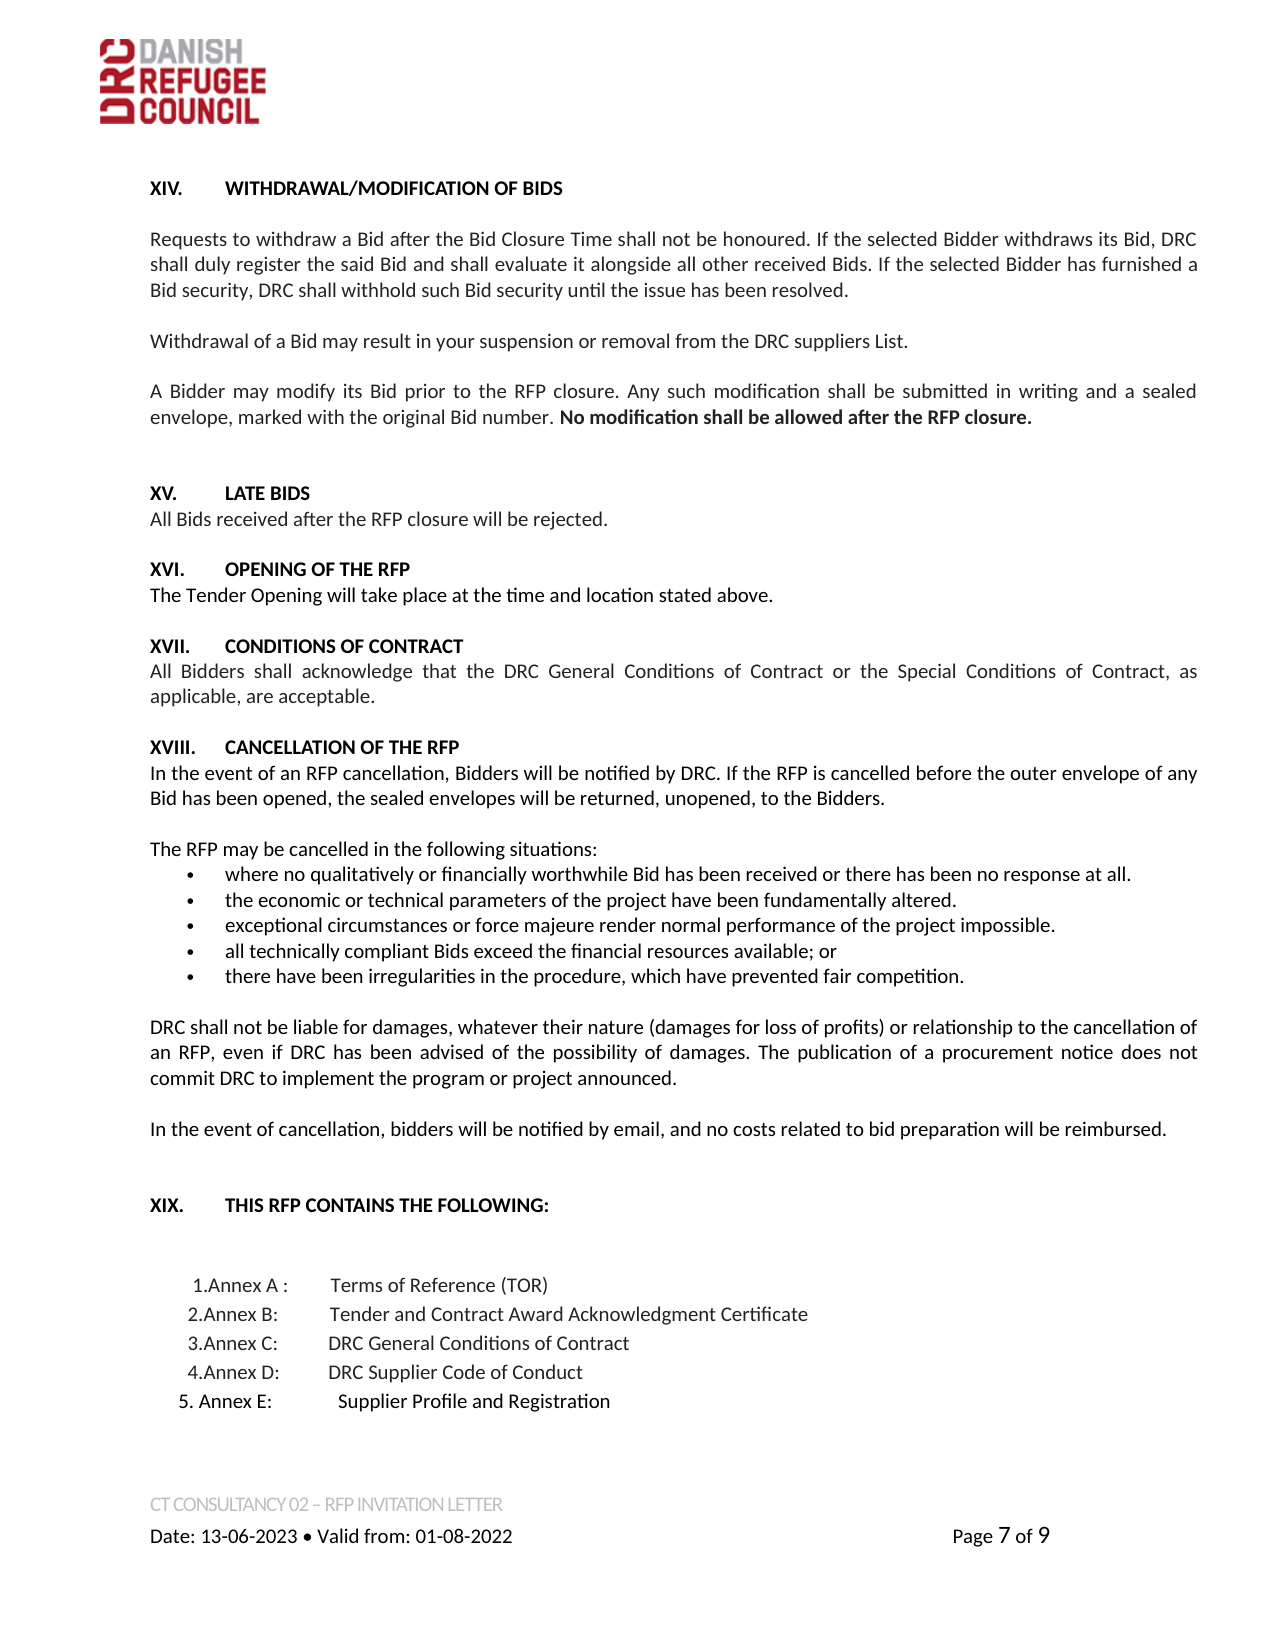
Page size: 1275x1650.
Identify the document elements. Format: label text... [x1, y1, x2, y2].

subtitle LATE BIDS [150, 480, 1200, 506]
text 1.Annex A : Terms of Reference (TOR) [150, 1272, 1200, 1297]
list exceptional circumstances or force majeure render normal performance of the project impossible. [187, 912, 1200, 938]
text 4.Annex D: DRC Supplier Code of Conduct [187, 1359, 1200, 1385]
subtitle Opening of the RFP [150, 557, 1200, 582]
text 2.Annex B: Tender and Contract Award Acknowledgment Certificate [187, 1301, 1200, 1327]
subtitle Withdrawal/Modification of Bids [150, 175, 1200, 201]
list where no qualitatively or financially worthwhile Bid has been received or there has been no response at all. [187, 862, 1200, 887]
subtitle Conditions of Contract [150, 633, 1200, 658]
text 5. Annex E: Supplier Profile and Registration [150, 1389, 1200, 1414]
text Requests to withdraw a Bid after the Bid Closure Time shall not be honoured. If the selected Bidder withdraws its Bid, DRC shall duly register the said Bid and shall evaluate it alongside all other received Bids. If the selected Bidder has furnished a Bid security, DRC shall withhold such Bid security until the issue has been resolved. [150, 226, 1200, 302]
list all technically compliant Bids exceed the financial resources available; or [187, 938, 1200, 963]
text All Bidders shall acknowledge that the DRC General Conditions of Contract or the Special Conditions of Contract, as applicable, are acceptable. [150, 658, 1200, 709]
subtitle This RFP CONTAINS the following: [150, 1192, 1200, 1217]
picture [100, 39, 266, 124]
text The RFP may be cancelled in the following situations: [150, 836, 1200, 862]
text The Tender Opening will take place at the time and location stated above. [150, 582, 1200, 607]
list there have been irregularities in the procedure, which have prevented fair competition. [187, 963, 1200, 989]
text In the event of cancellation, bidders will be notified by email, and no costs related to bid preparation will be reimbursed. [150, 1116, 1200, 1141]
subtitle Cancellation of the RFP [150, 734, 1200, 760]
text All Bids received after the RFP closure will be rejected. [150, 506, 1200, 531]
text A Bidder may modify its Bid prior to the RFP closure. Any such modification shall be submitted in writing and a sealed envelope, marked with the original Bid number. No modification shall be allowed after the RFP closure. [150, 379, 1200, 429]
text Withdrawal of a Bid may result in your suspension or removal from the DRC suppliers List. [150, 328, 1200, 353]
text In the event of an RFP cancellation, Bidders will be notified by DRC. If the RFP is cancelled before the outer envelope of any Bid has been opened, the sealed envelopes will be returned, unopened, to the Bidders. [150, 760, 1200, 811]
text DRC shall not be liable for damages, whatever their nature (damages for loss of profits) or relationship to the cancellation of an RFP, even if DRC has been advised of the possibility of damages. The publication of a procurement notice does not commit DRC to implement the program or project announced. [150, 1014, 1200, 1090]
list the economic or technical parameters of the project have been fundamentally altered. [187, 887, 1200, 912]
text 3.Annex C: DRC General Conditions of Contract [187, 1330, 1200, 1356]
